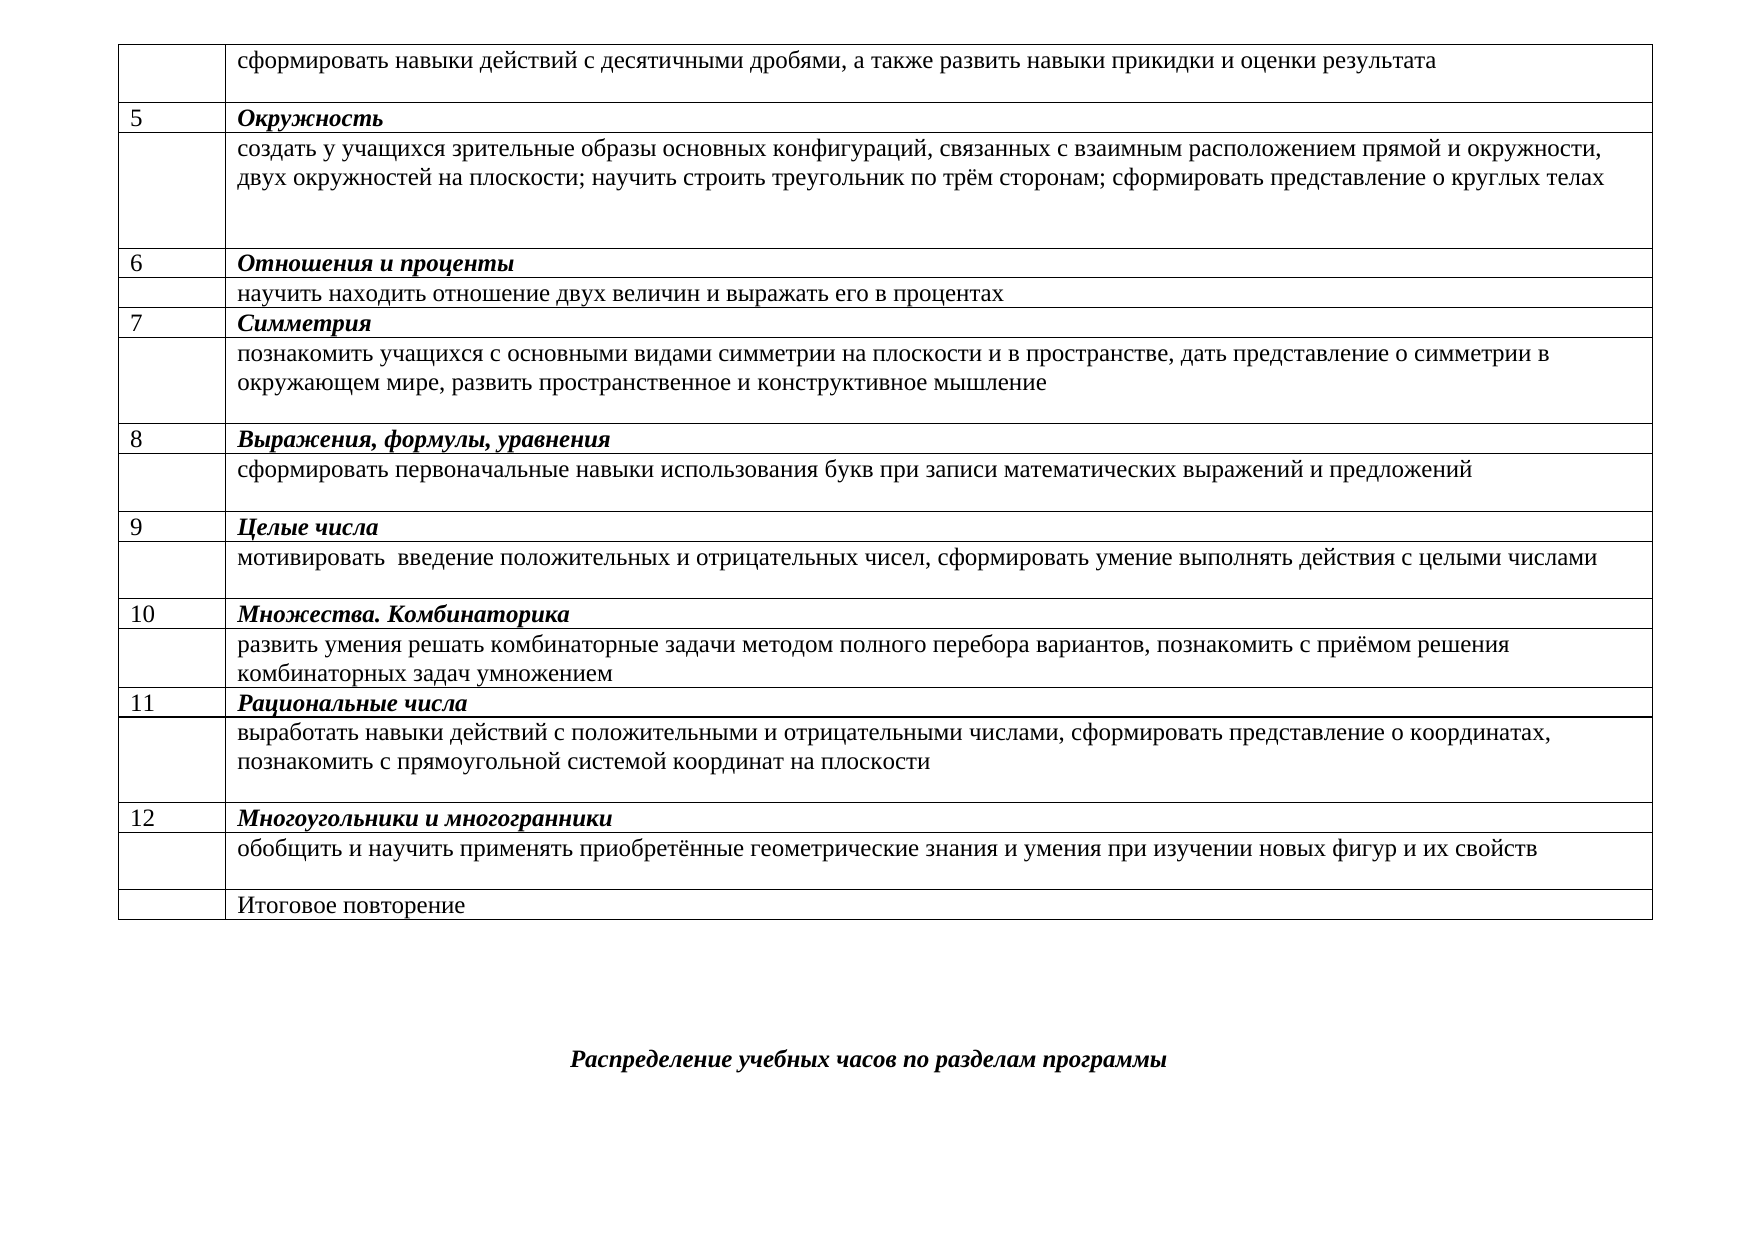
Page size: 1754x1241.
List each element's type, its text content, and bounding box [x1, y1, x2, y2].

table_cell Выражения, формулы, уравнения [226, 424, 1652, 453]
table_cell Многоугольники и многогранники [226, 803, 1652, 832]
table_cell Симметрия [226, 308, 1652, 337]
table_cell 11 [119, 688, 225, 716]
table_cell мотивировать введение положительных и отрицательных чисел, сформировать умение выполнять действия с целыми числами [226, 542, 1652, 598]
table_cell развить умения решать комбинаторные задачи методом полного перебора вариантов, познакомить с приёмом решения комбинаторных задач умножением [226, 629, 1652, 687]
table_cell [119, 45, 225, 102]
table_cell 5 [119, 103, 225, 132]
table_cell Рациональные числа [226, 688, 1652, 716]
table_cell 9 [119, 512, 225, 541]
table_cell Целые числа [226, 512, 1652, 541]
text Распределение учебных часов по разделам программы [118, 1044, 1621, 1073]
table_cell сформировать первоначальные навыки использования букв при записи математических выражений и предложений [226, 454, 1652, 511]
table_cell выработать навыки действий с положительными и отрицательными числами, сформировать представление о координатах, познакомить с прямоугольной системой координат на плоскости [226, 718, 1652, 802]
table_cell познакомить учащихся с основными видами симметрии на плоскости и в пространстве, дать представление о симметрии в окружающем мире, развить пространственное и конструктивное мышление [226, 338, 1652, 423]
table_cell обобщить и научить применять приобретённые геометрические знания и умения при изучении новых фигур и их свойств [226, 833, 1652, 889]
table_cell [119, 278, 225, 307]
table_cell Множества. Комбинаторика [226, 599, 1652, 628]
table_cell [119, 338, 225, 423]
table_cell 8 [119, 424, 225, 453]
table_cell [119, 542, 225, 598]
table_cell [119, 629, 225, 687]
table_cell [119, 133, 225, 247]
table_cell [119, 454, 225, 511]
table_cell 10 [119, 599, 225, 628]
table_cell 12 [119, 803, 225, 832]
table_cell Отношения и проценты [226, 249, 1652, 277]
table_cell [119, 833, 225, 889]
table_cell научить находить отношение двух величин и выражать его в процентах [226, 278, 1652, 307]
table_cell Итоговое повторение [226, 890, 1652, 919]
table_cell 7 [119, 308, 225, 337]
table_cell 6 [119, 249, 225, 277]
table_cell создать у учащихся зрительные образы основных конфигураций, связанных с взаимным расположением прямой и окружности, двух окружностей на плоскости; научить строить треугольник по трём сторонам; сформировать представление о круглых телах [226, 133, 1652, 247]
table_cell [119, 718, 225, 802]
table_cell [119, 890, 225, 919]
table_cell Окружность [226, 103, 1652, 132]
table_cell сформировать навыки действий с десятичными дробями, а также развить навыки прикидки и оценки результата [226, 45, 1652, 102]
